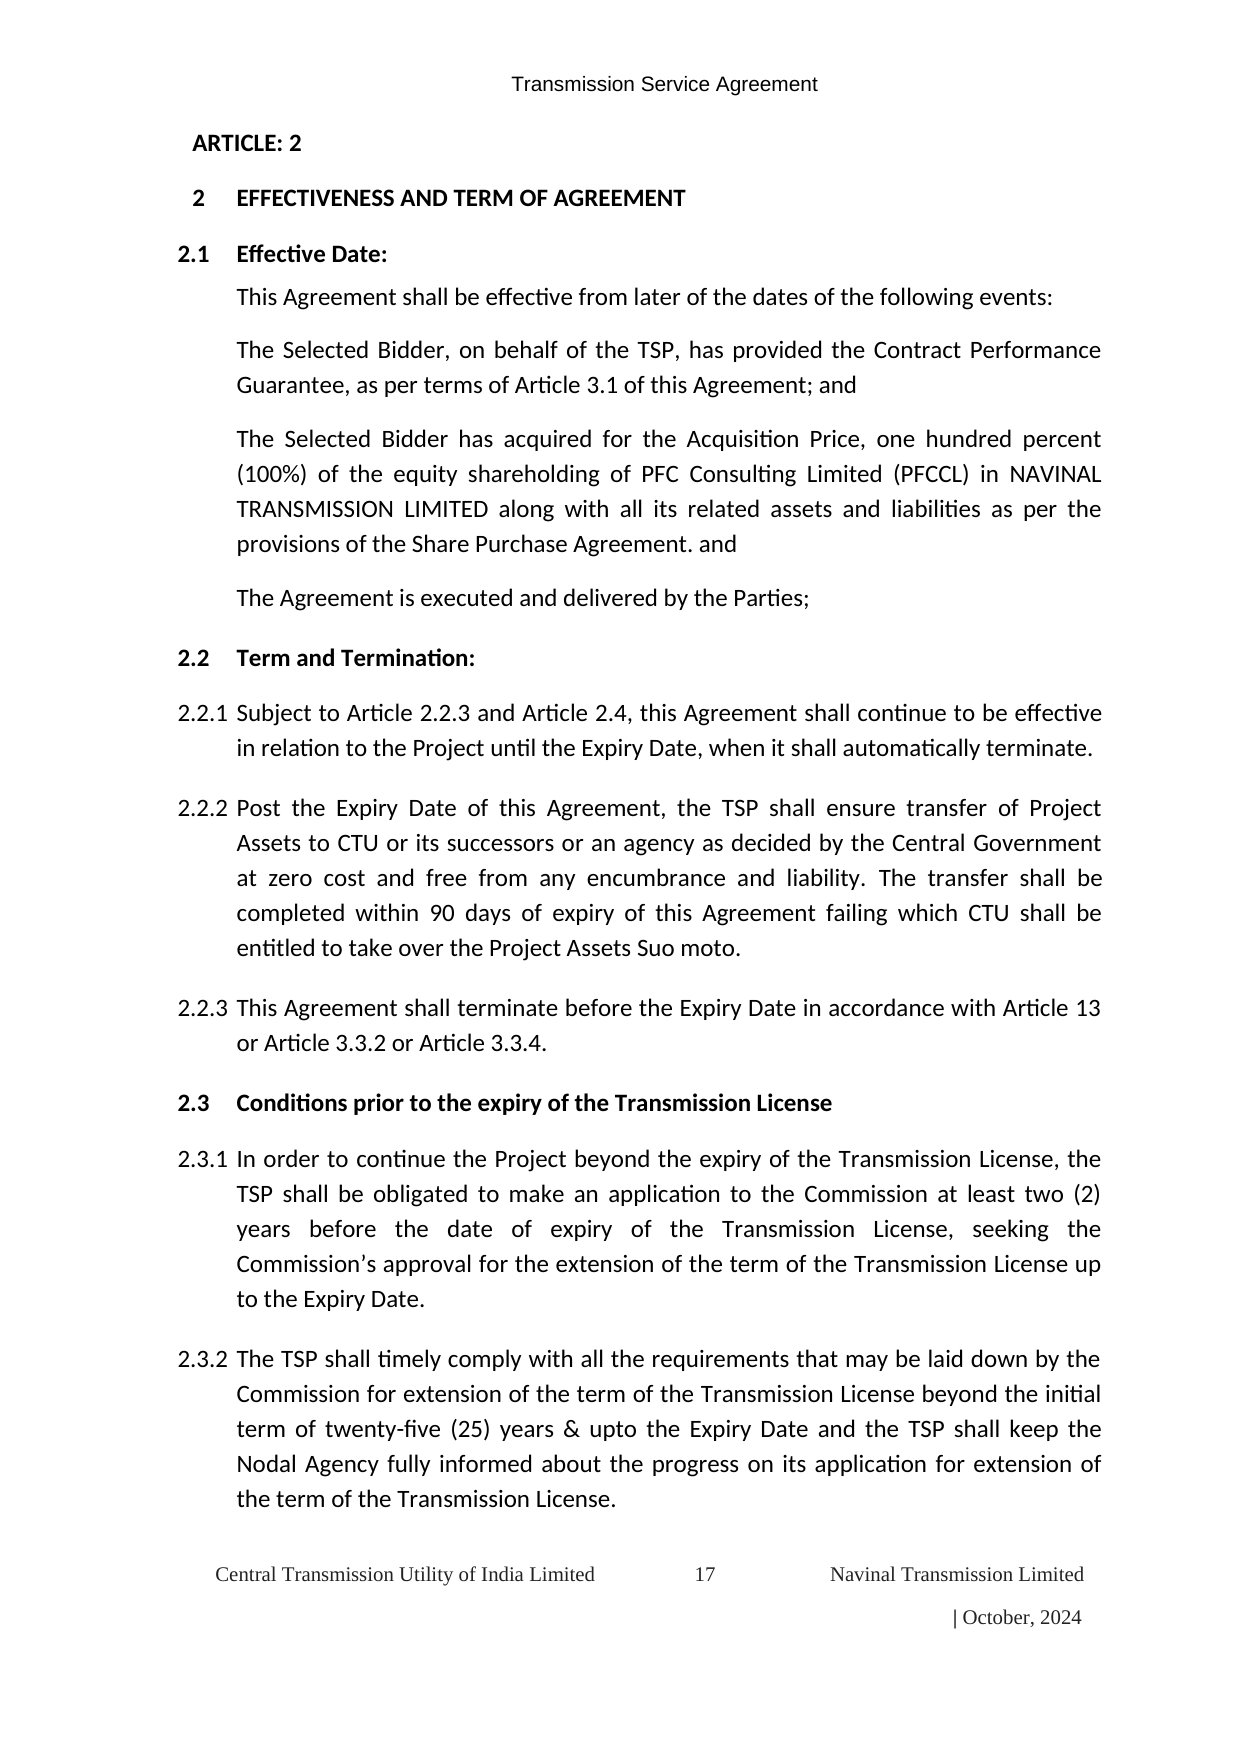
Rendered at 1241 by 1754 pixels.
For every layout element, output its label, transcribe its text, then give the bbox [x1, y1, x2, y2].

subtitle In order to continue the Project beyond the expiry of the Transmission License, the TSP shall be obligated to make an application to the Commission at least two (2) years before the date of expiry of the Transmission License, seeking the Commission’s approval for the extension of the term of the Transmission License up to the Expiry Date. [177, 1143, 1103, 1314]
subtitle Conditions prior to the expiry of the Transmission License [177, 1088, 1103, 1118]
text The Agreement is executed and delivered by the Parties; [236, 582, 1103, 613]
text The Selected Bidder, on behalf of the TSP, has provided the Contract Performance Guarantee, as per terms of Article 3.1 of this Agreement; and [236, 334, 1103, 400]
text ARTICLE: 2 [192, 127, 1103, 157]
text This Agreement shall be effective from later of the dates of the following events: [236, 281, 1103, 311]
subtitle Effectiveness and Term of Agreement [192, 182, 1103, 213]
subtitle Term and Termination: [177, 642, 1103, 673]
subtitle The TSP shall timely comply with all the requirements that may be laid down by the Commission for extension of the term of the Transmission License beyond the initial term of twenty-five (25) years & upto the Expiry Date and the TSP shall keep the Nodal Agency fully informed about the progress on its application for extension of the term of the Transmission License. [177, 1343, 1103, 1514]
subtitle This Agreement shall terminate before the Expiry Date in accordance with Article 13 or Article 3.3.2 or Article 3.3.4. [177, 993, 1103, 1058]
subtitle Post the Expiry Date of this Agreement, the TSP shall ensure transfer of Project Assets to CTU or its successors or an agency as decided by the Central Government at zero cost and free from any encumbrance and liability. The transfer shall be completed within 90 days of expiry of this Agreement failing which CTU shall be entitled to take over the Project Assets Suo moto. [177, 793, 1103, 963]
subtitle Subject to Article 2.2.3 and Article 2.4, this Agreement shall continue to be effective in relation to the Project until the Expiry Date, when it shall automatically terminate. [177, 698, 1103, 763]
text The Selected Bidder has acquired for the Acquisition Price, one hundred percent (100%) of the equity shareholding of PFC Consulting Limited (PFCCL) in NAVINAL TRANSMISSION LIMITED along with all its related assets and liabilities as per the provisions of the Share Purchase Agreement. and [236, 423, 1103, 559]
subtitle Effective Date: [177, 238, 1103, 268]
